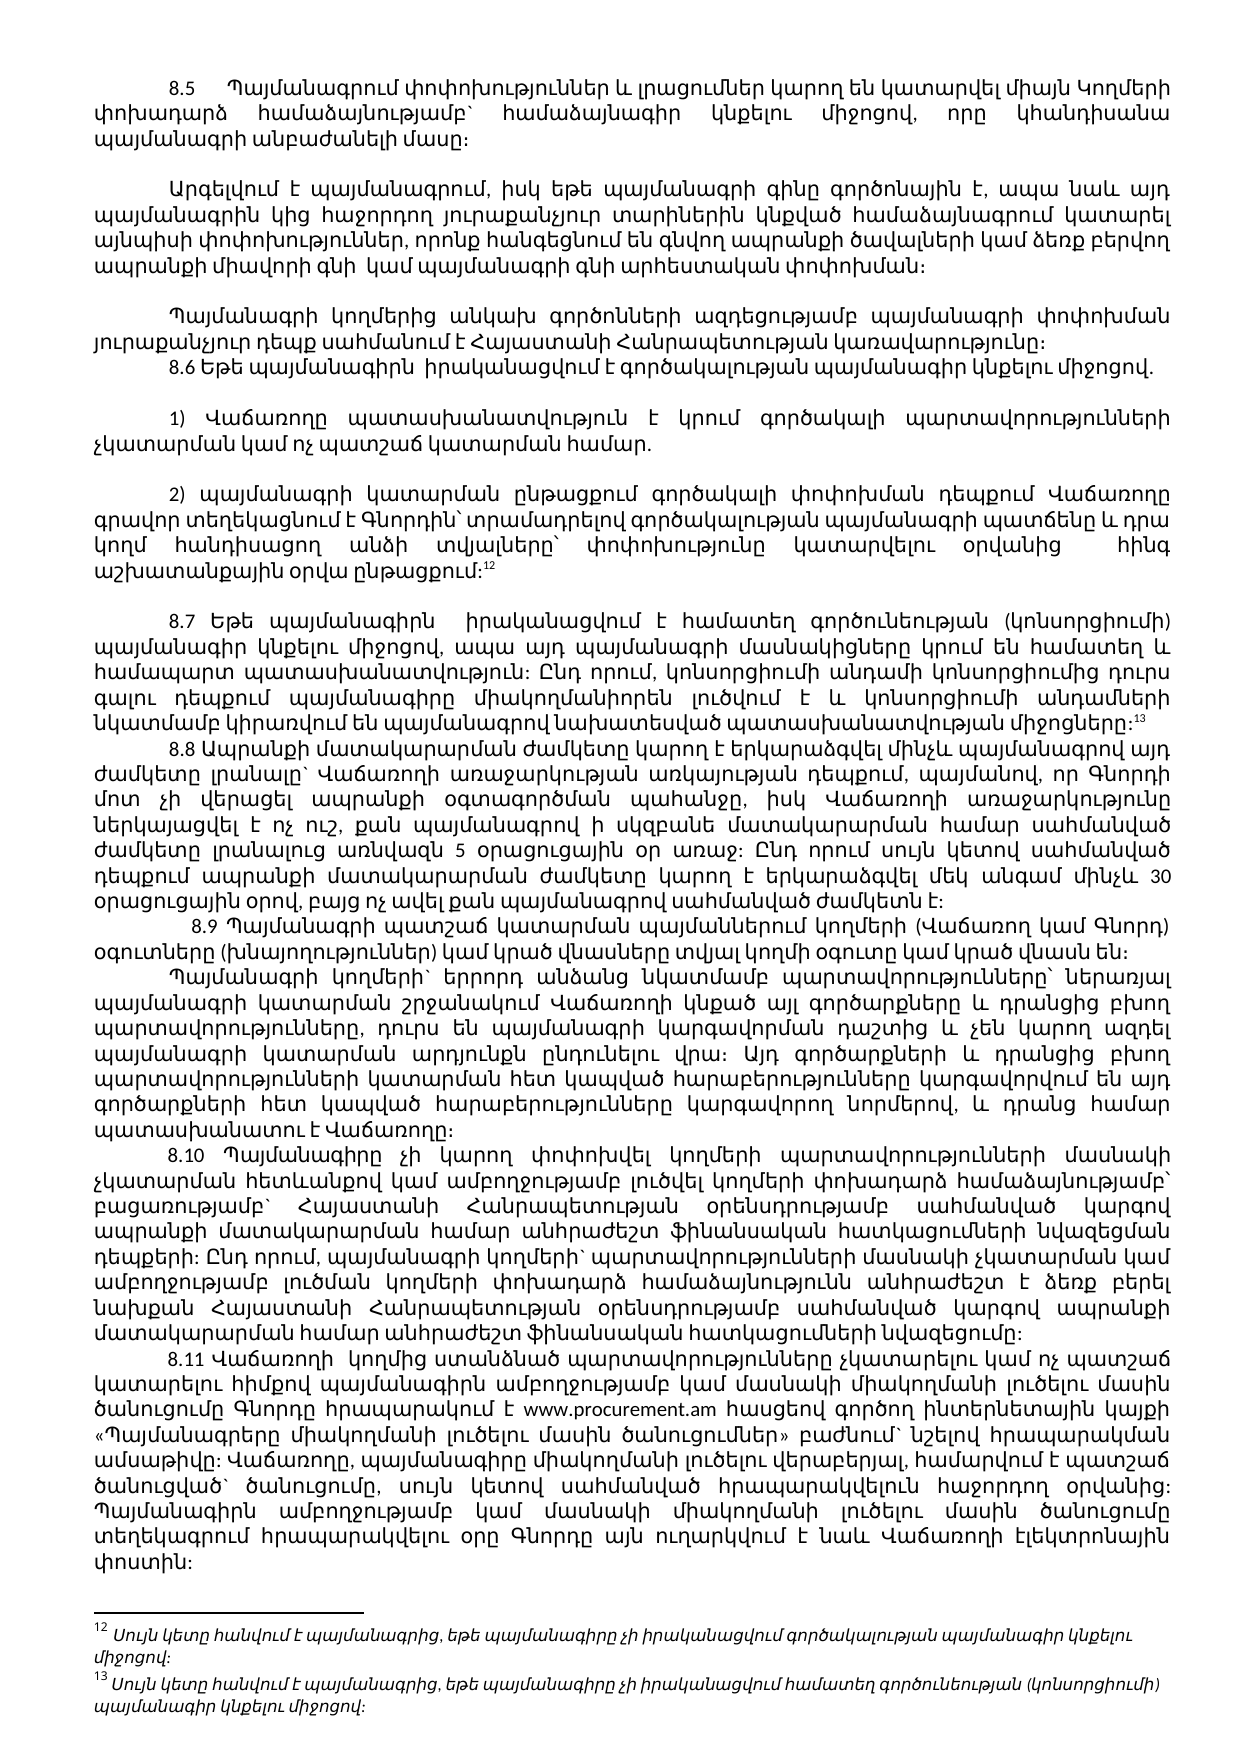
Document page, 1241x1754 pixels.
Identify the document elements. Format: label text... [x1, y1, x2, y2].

text 1) Վաճառողը պատասխանատվություն է կրում գործակալի պարտավորությունների չկատարման կամ ոչ պատշաճ կատարման համար. [94, 405, 1171, 456]
text 8.7 Եթե պայմանագիրն իրականացվում է համատեղ գործունեության (կոնսորցիումի) պայմանագիր կնքելու միջոցով, ապա այդ պայմանագրի մասնակիցները կրում են համատեղ և համապարտ պատասխանատվություն: Ընդ որում, կոնսորցիումի անդամի կոնսորցիումից դուրս գալու դեպքում պայմանագիրը միակողմանիորեն լուծվում է և կոնսորցիումի անդամների նկատմամբ կիրառվում են պայմանագրով նախատեսված պատասխանատվության միջոցները: [94, 609, 1171, 736]
text 8.8 Ապրանքի մատակարարման ժամկետը կարող է երկարաձգվել մինչև պայմանագրով այդ ժամկետը լրանալը` Վաճառողի առաջարկության առկայության դեպքում, պայմանով, որ Գնորդի մոտ չի վերացել ապրանքի օգտագործման պահանջը, իսկ Վաճառողի առաջարկությունը ներկայացվել է ոչ ուշ, քան պայմանագրով ի սկզբանե մատակարարման համար սահմանված ժամկետը լրանալուց առնվազն 5 օրացուցային օր առաջ: Ընդ որում սույն կետով սահմանված դեպքում ապրանքի մատակարարման ժամկետը կարող է երկարաձգվել մեկ անգամ մինչև 30 օրացուցային օրով, բայց ոչ ավել քան պայմանագրով սահմանված ժամկետն է: [94, 736, 1171, 914]
text 2) պայմանագրի կատարման ընթացքում գործակալի փոփոխման դեպքում Վաճառողը գրավոր տեղեկացնում է Գնորդին՝ տրամադրելով գործակալության պայմանագրի պատճենը և դրա կողմ հանդիսացող անձի տվյալները՝ փոփոխությունը կատարվելու օրվանից հինգ աշխատանքային օրվա ընթացքում: [94, 482, 1171, 583]
text 8.5 Պայմանագրում փոփոխություններ և լրացումներ կարող են կատարվել միայն Կողմերի փոխադարձ համաձայնությամբ` համաձայնագիր կնքելու միջոցով, որը կհանդիսանա պայմանագրի անբաժանելի մասը։ [94, 75, 1171, 151]
text Պայմանագրի կողմերից անկախ գործոնների ազդեցությամբ պայմանագրի փոփոխման յուրաքանչյուր դեպք սահմանում է Հայաստանի Հանրապետության կառավարությունը։ [94, 304, 1171, 354]
text 8.10 Պայմանագիրը չի կարող փոփոխվել կողմերի պարտավորությունների մասնակի չկատարման հետևանքով կամ ամբողջությամբ լուծվել կողմերի փոխադարձ համաձայնությամբ՝ բացառությամբ` Հայաստանի Հանրապետության օրենսդրությամբ սահմանված կարգով ապրանքի մատակարարման համար անհրաժեշտ ֆինանսական հատկացումների նվազեցման դեպքերի: Ընդ որում, պայմանագրի կողմերի` պարտավորությունների մասնակի չկատարման կամ ամբողջությամբ լուծման կողմերի փոխադարձ համաձայնությունն անհրաժեշտ է ձեռք բերել նախքան Հայաստանի Հանրապետության օրենսդրությամբ սահմանված կարգով ապրանքի մատակարարման համար անհրաժեշտ ֆինանսական հատկացումների նվազեցումը: [94, 1142, 1171, 1346]
text 8.11 Վաճառողի կողմից ստանձնած պարտավորությունները չկատարելու կամ ոչ պատշաճ կատարելու հիմքով պայմանագիրն ամբողջությամբ կամ մասնակի միակողմանի լուծելու մասին ծանուցումը Գնորդը հրապարակում է www.procurement.am հասցեով գործող ինտերնետային կայքի «Պայմանագրերը միակողմանի լուծելու մասին ծանուցումներ» բաժնում` նշելով հրապարակման ամսաթիվը: Վաճառողը, պայմանագիրը միակողմանի լուծելու վերաբերյալ, համարվում է պատշաճ ծանուցված` ծանուցումը, սույն կետով սահմանված հրապարակվելուն հաջորդող օրվանից: Պայմանագիրն ամբողջությամբ կամ մասնակի միակողմանի լուծելու մասին ծանուցումը տեղեկագրում հրապարակվելու օրը Գնորդը այն ուղարկվում է նաև Վաճառողի էլեկտրոնային փոստին: [94, 1346, 1171, 1574]
text Պայմանագրի կողմերի` երրորդ անձանց նկատմամբ պարտավորությունները՝ ներառյալ պայմանագրի կատարման շրջանակում Վաճառողի կնքած այլ գործարքները և դրանցից բխող պարտավորությունները, դուրս են պայմանագրի կարգավորման դաշտից և չեն կարող ազդել պայմանագրի կատարման արդյունքն ընդունելու վրա։ Այդ գործարքների և դրանցից բխող պարտավորությունների կատարման հետ կապված հարաբերությունները կարգավորվում են այդ գործարքների հետ կապված հարաբերությունները կարգավորող նորմերով, և դրանց համար պատասխանատու է Վաճառողը։ [94, 964, 1171, 1142]
text 8.6 Եթե պայմանագիրն իրականացվում է գործակալության պայմանագիր կնքելու միջոցով. [94, 354, 1171, 380]
text 8.9 Պայմանագրի պատշաճ կատարման պայմաններում կողմերի (Վաճառող կամ Գնորդ) օգուտները (խնայողություններ) կամ կրած վնասները տվյալ կողմի օգուտը կամ կրած վնասն են։ [94, 914, 1171, 964]
text Արգելվում է պայմանագրում, իսկ եթե պայմանագրի գինը գործոնային է, ապա նաև այդ պայմանագրին կից հաջորդող յուրաքանչյուր տարիներին կնքված համաձայնագրում կատարել այնպիսի փոփոխություններ, որոնք հանգեցնում են գնվող ապրանքի ծավալների կամ ձեռք բերվող ապրանքի միավորի գնի կամ պայմանագրի գնի արհեստական փոփոխման։ [94, 177, 1171, 278]
